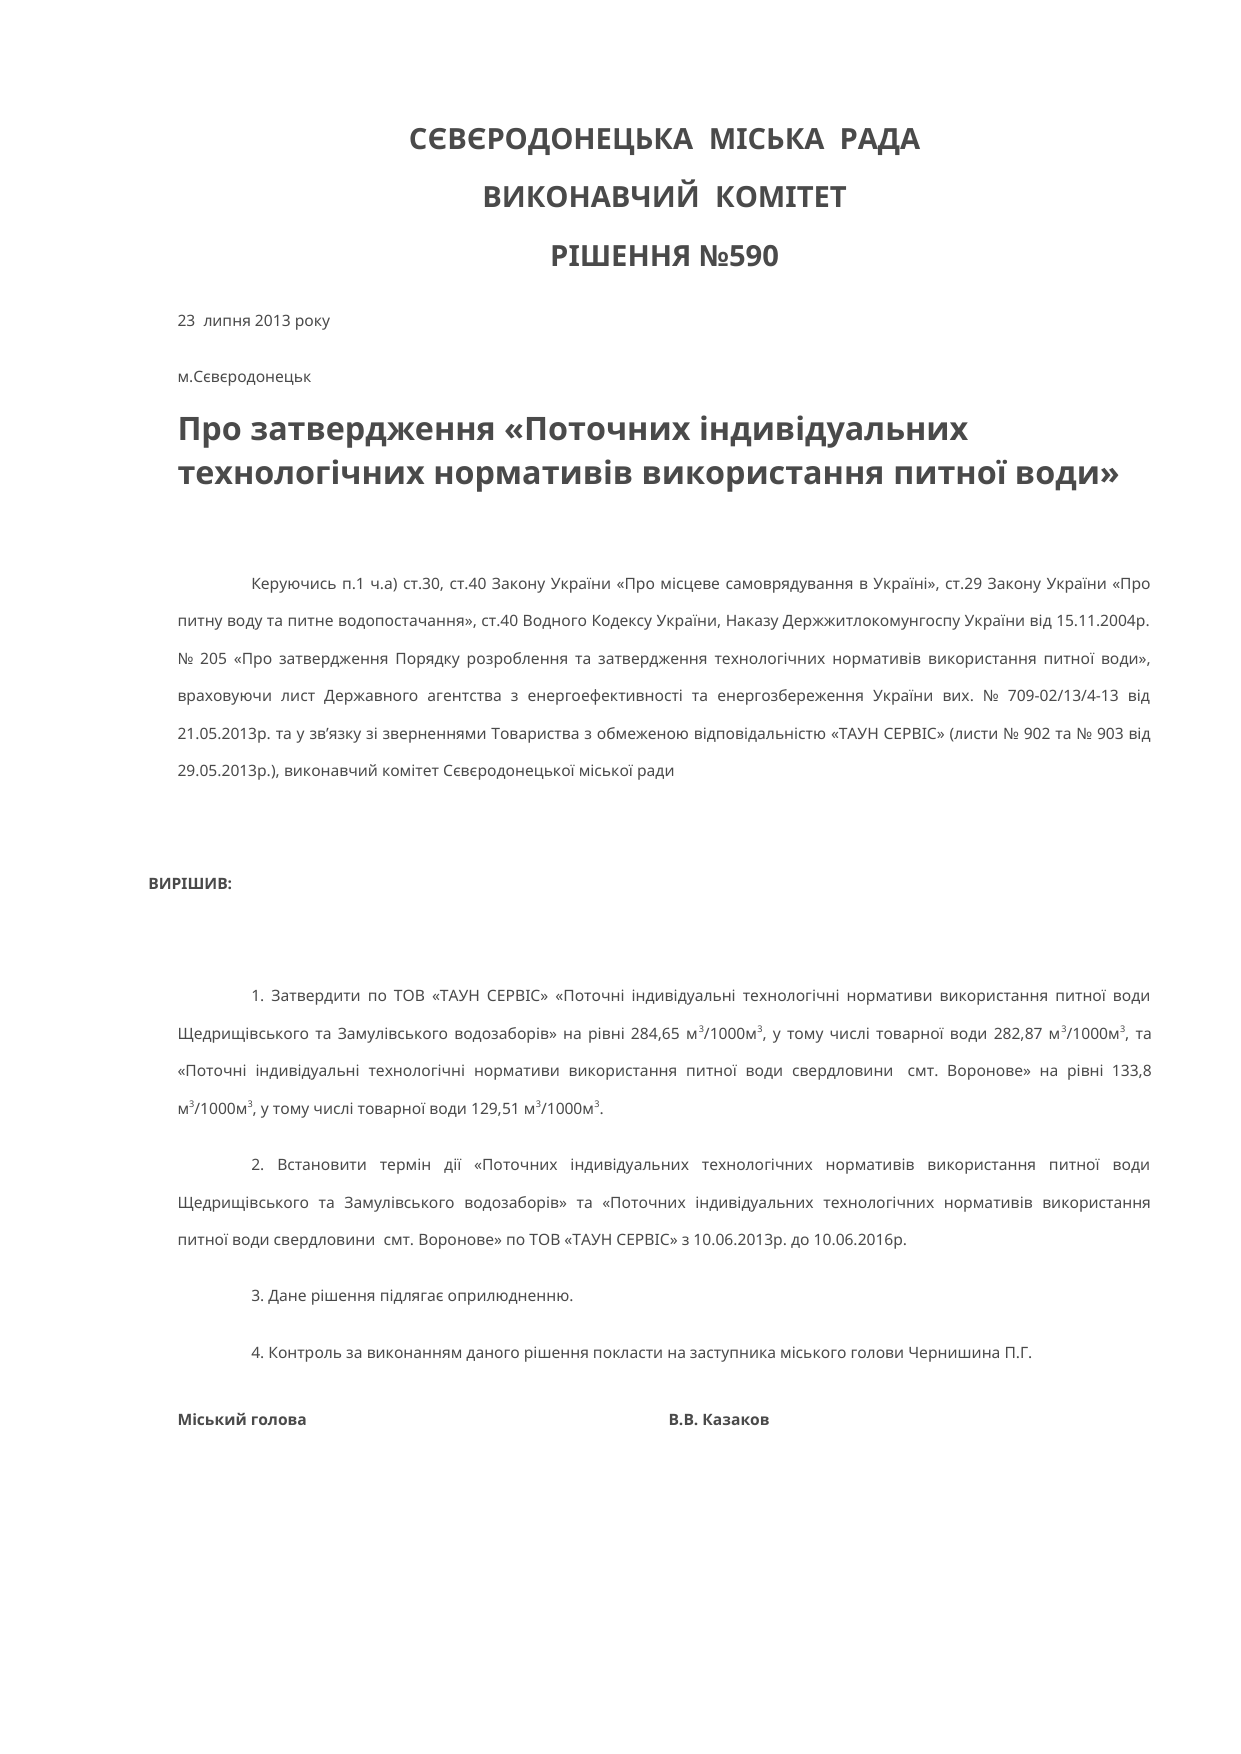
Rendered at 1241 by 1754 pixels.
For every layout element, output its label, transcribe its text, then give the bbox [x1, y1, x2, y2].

text Керуючись п.1 ч.а) ст.30, ст.40 Закону України «Про місцеве самоврядування в Україні», ст.29 Закону України «Про питну воду та питне водопостачання», ст.40 Водного Кодексу України, Наказу Держжитлокомунгоспу України від 15.11.2004р. № 205 «Про затвердження Порядку розроблення та затвердження технологічних нормативів використання питної води», враховуючи лист Державного агентства з енергоефективності та енергозбереження України вих. № 709-02/13/4-13 від 21.05.2013р. та у зв’язку зі зверненнями Товариства з обмеженою відповідальністю «ТАУН СЕРВІС» (листи № 902 та № 903 від 29.05.2013р.), виконавчий комітет Сєвєродонецької міської ради [177, 556, 1152, 781]
text 23 липня 2013 року [177, 293, 1152, 331]
text ВИКОНАВЧИЙ КОМІТЕТ [177, 177, 1152, 216]
text 2. Встановити термін дії «Поточних індивідуальних технологічних нормативів використання питної води Щедрищівського та Замулівського водозаборів» та «Поточних індивідуальних технологічних нормативів використання питної води свердловини смт. Воронове» по ТОВ «ТАУН СЕРВІС» з 10.06.2013р. до 10.06.2016р. [177, 1138, 1152, 1250]
text 1. Затвердити по ТОВ «ТАУН СЕРВІС» «Поточні індивідуальні технологічні нормативи використання питної води Щедрищівського та Замулівського водозаборів» на рівні 284,65 м3/1000м3, у тому числі товарної води 282,87 м3/1000м3, та «Поточні індивідуальні технологічні нормативи використання питної води свердловини смт. Воронове» на рівні 133,8 м3/1000м3, у тому числі товарної води 129,51 м3/1000м3. [177, 969, 1152, 1119]
text ВИРІШИВ: [103, 856, 1152, 894]
text Про затвердження «Поточних індивідуальних технологічних нормативів використання питної води» [177, 406, 1152, 494]
text СЄВЄРОДОНЕЦЬКА МІСЬКА РАДА [177, 118, 1152, 158]
text 4. Контроль за виконанням даного рішення покласти на заступника міського голови Чернишина П.Г. [177, 1325, 1152, 1363]
text Міський голова В.В. Казаков [177, 1400, 1160, 1430]
text м.Сєвєродонецьк [177, 350, 1152, 387]
text РІШЕННЯ №590 [177, 235, 1152, 275]
text 3. Дане рішення підлягає оприлюдненню. [177, 1269, 1141, 1306]
